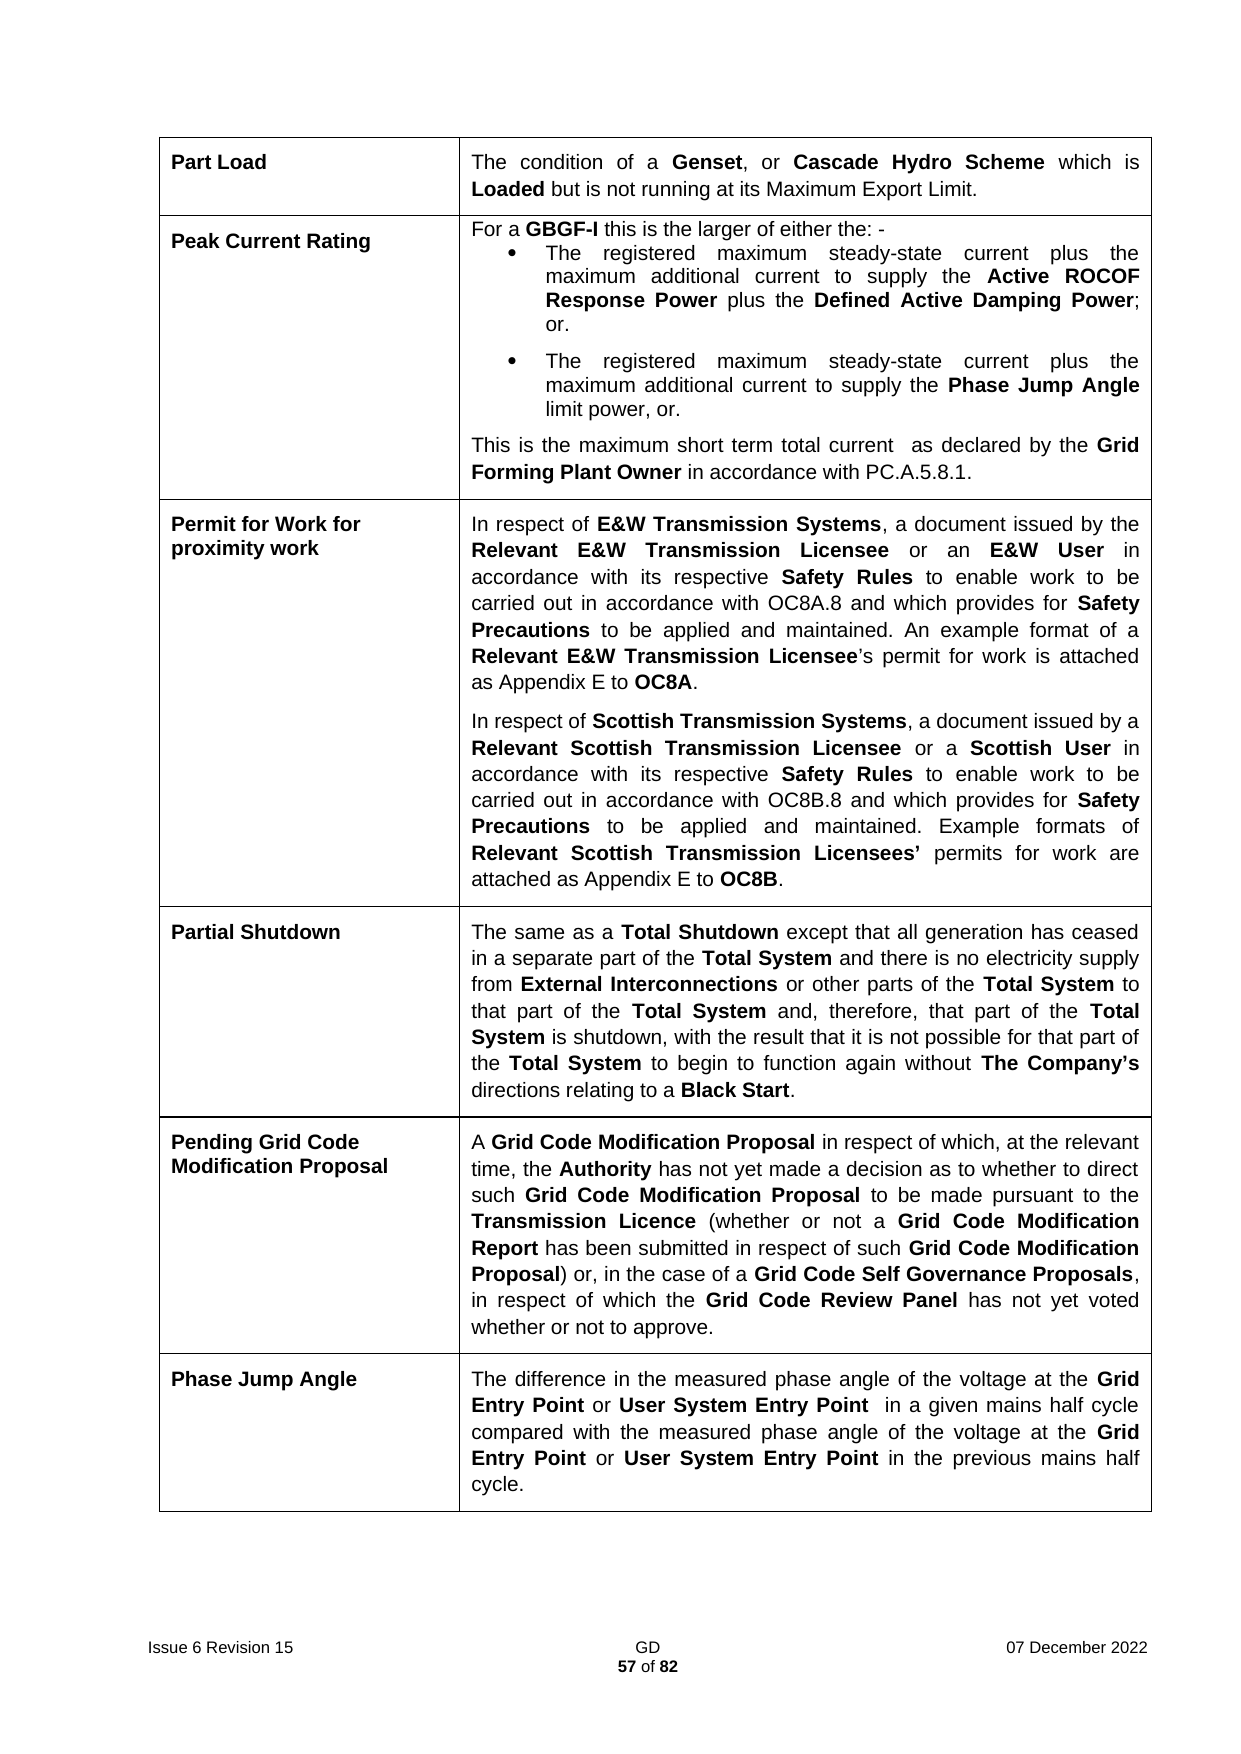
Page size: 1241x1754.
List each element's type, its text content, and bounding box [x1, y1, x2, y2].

table_cell A Grid Code Modification Proposal in respect of which, at the relevant time, the Authority has not yet made a decision as to whether to direct such Grid Code Modification Proposal to be made pursuant to the Transmission Licence (whether or not a Grid Code Modification Report has been submitted in respect of such Grid Code Modification Proposal) or, in the case of a Grid Code Self Governance Proposals, in respect of which the Grid Code Review Panel has not yet voted whether or not to approve. [460, 1118, 1151, 1353]
table_cell The condition of a Genset, or Cascade Hydro Scheme which is Loaded but is not running at its Maximum Export Limit. [460, 138, 1151, 215]
table_cell Pending Grid Code Modification Proposal [160, 1118, 459, 1353]
table_cell Phase Jump Angle [160, 1354, 459, 1511]
table_cell For a GBGF-I this is the larger of either the: - The registered maximum steady-state current plus the maximum additional current to supply the Active ROCOF Response Power plus the Defined Active Damping Power; or. The registered maximum steady-state current plus the maximum additional current to supply the Phase Jump Angle limit power, or. This is the maximum short term total current as declared by the Grid Forming Plant Owner in accordance with PC.A.5.8.1. [460, 216, 1151, 498]
table_cell The same as a Total Shutdown except that all generation has ceased in a separate part of the Total System and there is no electricity supply from External Interconnections or other parts of the Total System to that part of the Total System and, therefore, that part of the Total System is shutdown, with the result that it is not possible for that part of the Total System to begin to function again without The Company’s directions relating to a Black Start. [460, 907, 1151, 1116]
table_cell Permit for Work for proximity work [160, 500, 459, 906]
table_cell In respect of E&W Transmission Systems, a document issued by the Relevant E&W Transmission Licensee or an E&W User in accordance with its respective Safety Rules to enable work to be carried out in accordance with OC8A.8 and which provides for Safety Precautions to be applied and maintained. An example format of a Relevant E&W Transmission Licensee’s permit for work is attached as Appendix E to OC8A. In respect of Scottish Transmission Systems, a document issued by a Relevant Scottish Transmission Licensee or a Scottish User in accordance with its respective Safety Rules to enable work to be carried out in accordance with OC8B.8 and which provides for Safety Precautions to be applied and maintained. Example formats of Relevant Scottish Transmission Licensees’ permits for work are attached as Appendix E to OC8B. [460, 500, 1151, 906]
table_cell Part Load [160, 138, 459, 215]
table_cell Partial Shutdown [160, 907, 459, 1116]
table_cell Peak Current Rating [160, 216, 459, 498]
table_cell The difference in the measured phase angle of the voltage at the Grid Entry Point or User System Entry Point in a given mains half cycle compared with the measured phase angle of the voltage at the Grid Entry Point or User System Entry Point in the previous mains half cycle. [460, 1354, 1151, 1511]
